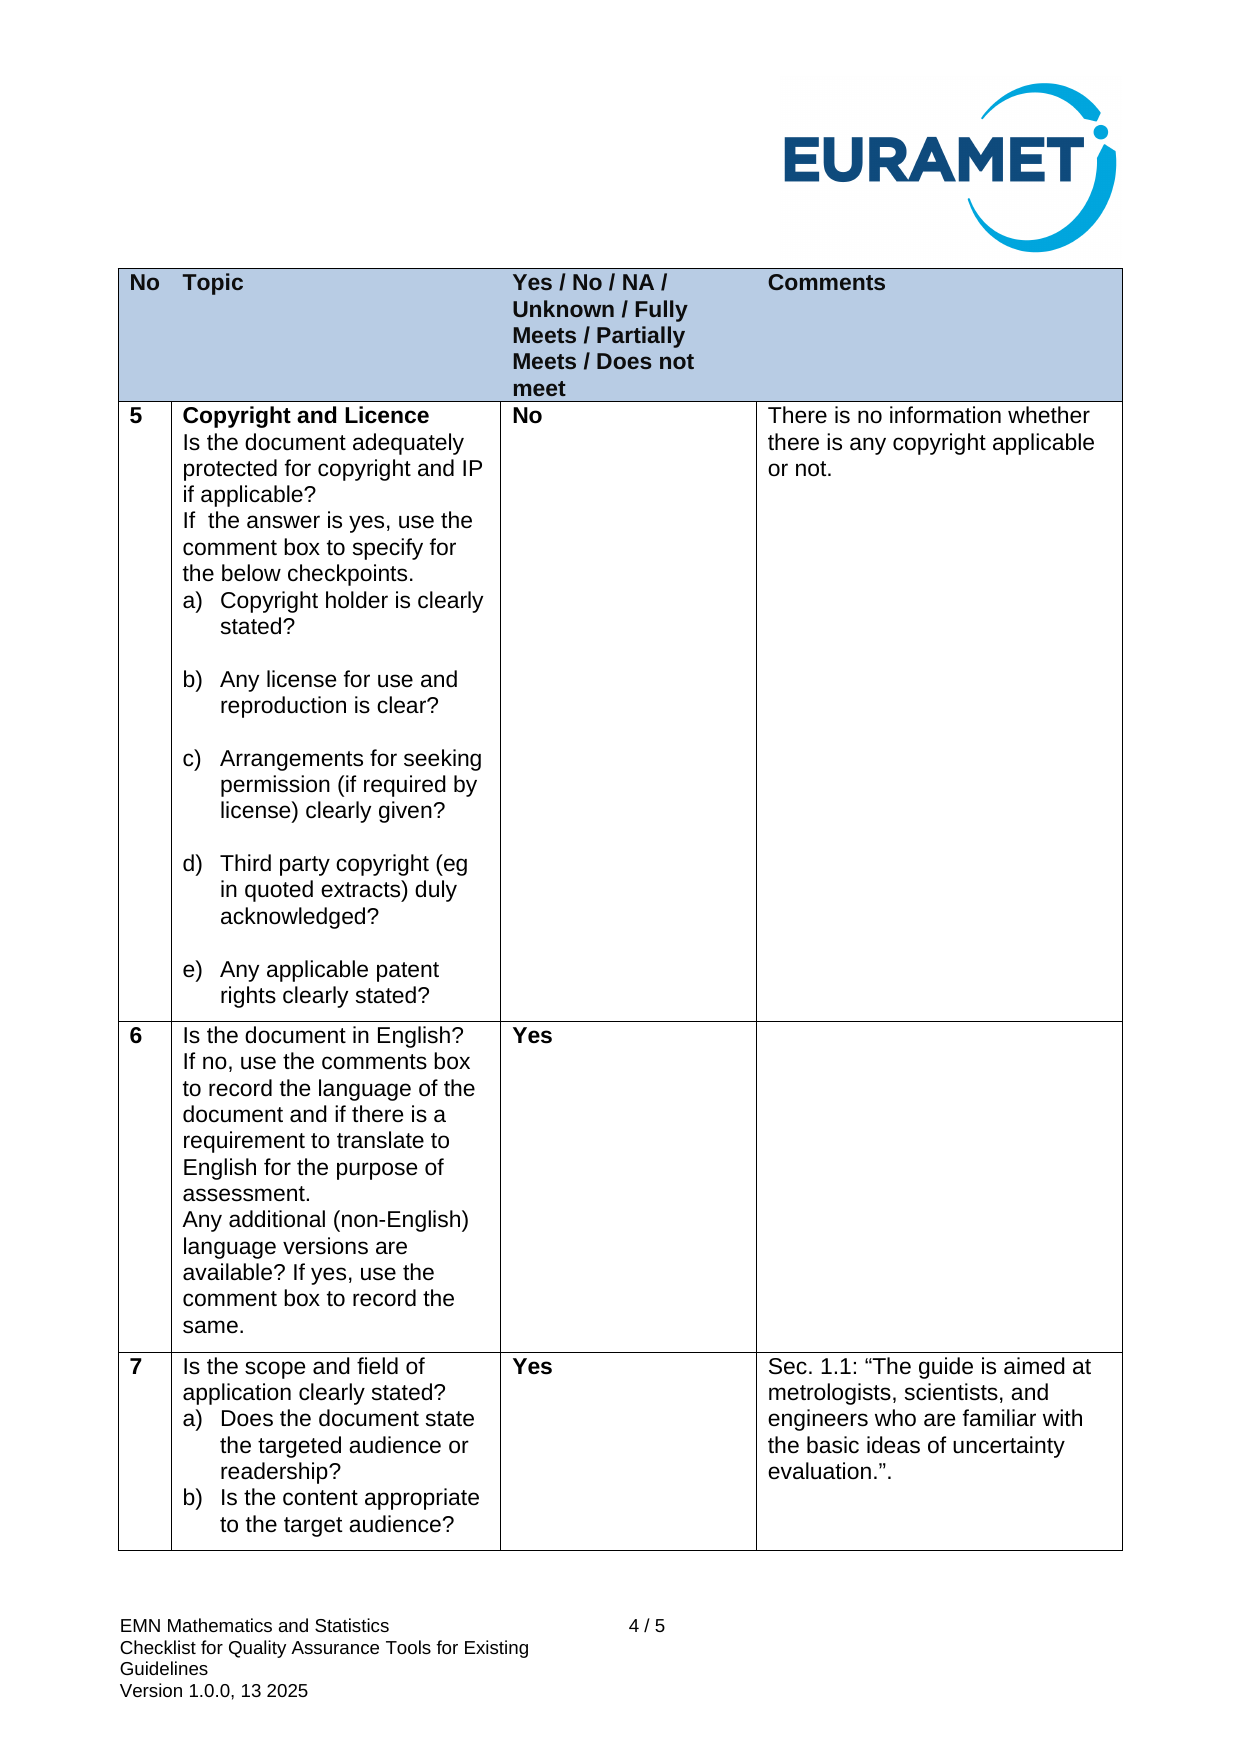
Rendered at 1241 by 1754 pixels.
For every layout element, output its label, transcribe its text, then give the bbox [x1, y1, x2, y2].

table_cell 6 [119, 1022, 171, 1352]
table_cell Yes [501, 1353, 756, 1549]
table_header Topic [171, 269, 501, 401]
table_cell Is the scope and field of application clearly stated? Does the document state the targeted audience or readership? Is the content appropriate to the target audience? [172, 1353, 500, 1549]
table_header Comments [756, 269, 1122, 401]
table_cell No [501, 402, 756, 1021]
table_cell Yes [501, 1022, 756, 1352]
table_cell Copyright and Licence Is the document adequately protected for copyright and IP if applicable? If the answer is yes, use the comment box to specify for the below checkpoints. Copyright holder is clearly stated? Any license for use and reproduction is clear? Arrangements for seeking permission (if required by license) clearly given? Third party copyright (eg in quoted extracts) duly acknowledged? Any applicable patent rights clearly stated? [172, 402, 500, 1021]
picture [779, 76, 1123, 268]
table_header No [119, 269, 171, 401]
table_cell Sec. 1.1: “The guide is aimed at metrologists, scientists, and engineers who are familiar with the basic ideas of uncertainty evaluation.”. [757, 1353, 1122, 1549]
table_cell 7 [119, 1353, 171, 1549]
table_cell Is the document in English? If no, use the comments box to record the language of the document and if there is a requirement to translate to English for the purpose of assessment. Any additional (non-English) language versions are available? If yes, use the comment box to record the same. [172, 1022, 500, 1352]
table_cell There is no information whether there is any copyright applicable or not. [757, 402, 1122, 1021]
table_cell 5 [119, 402, 171, 1021]
table_header Yes / No / NA / Unknown / Fully Meets / Partially Meets / Does not meet [501, 269, 756, 401]
table_cell [757, 1022, 1122, 1352]
